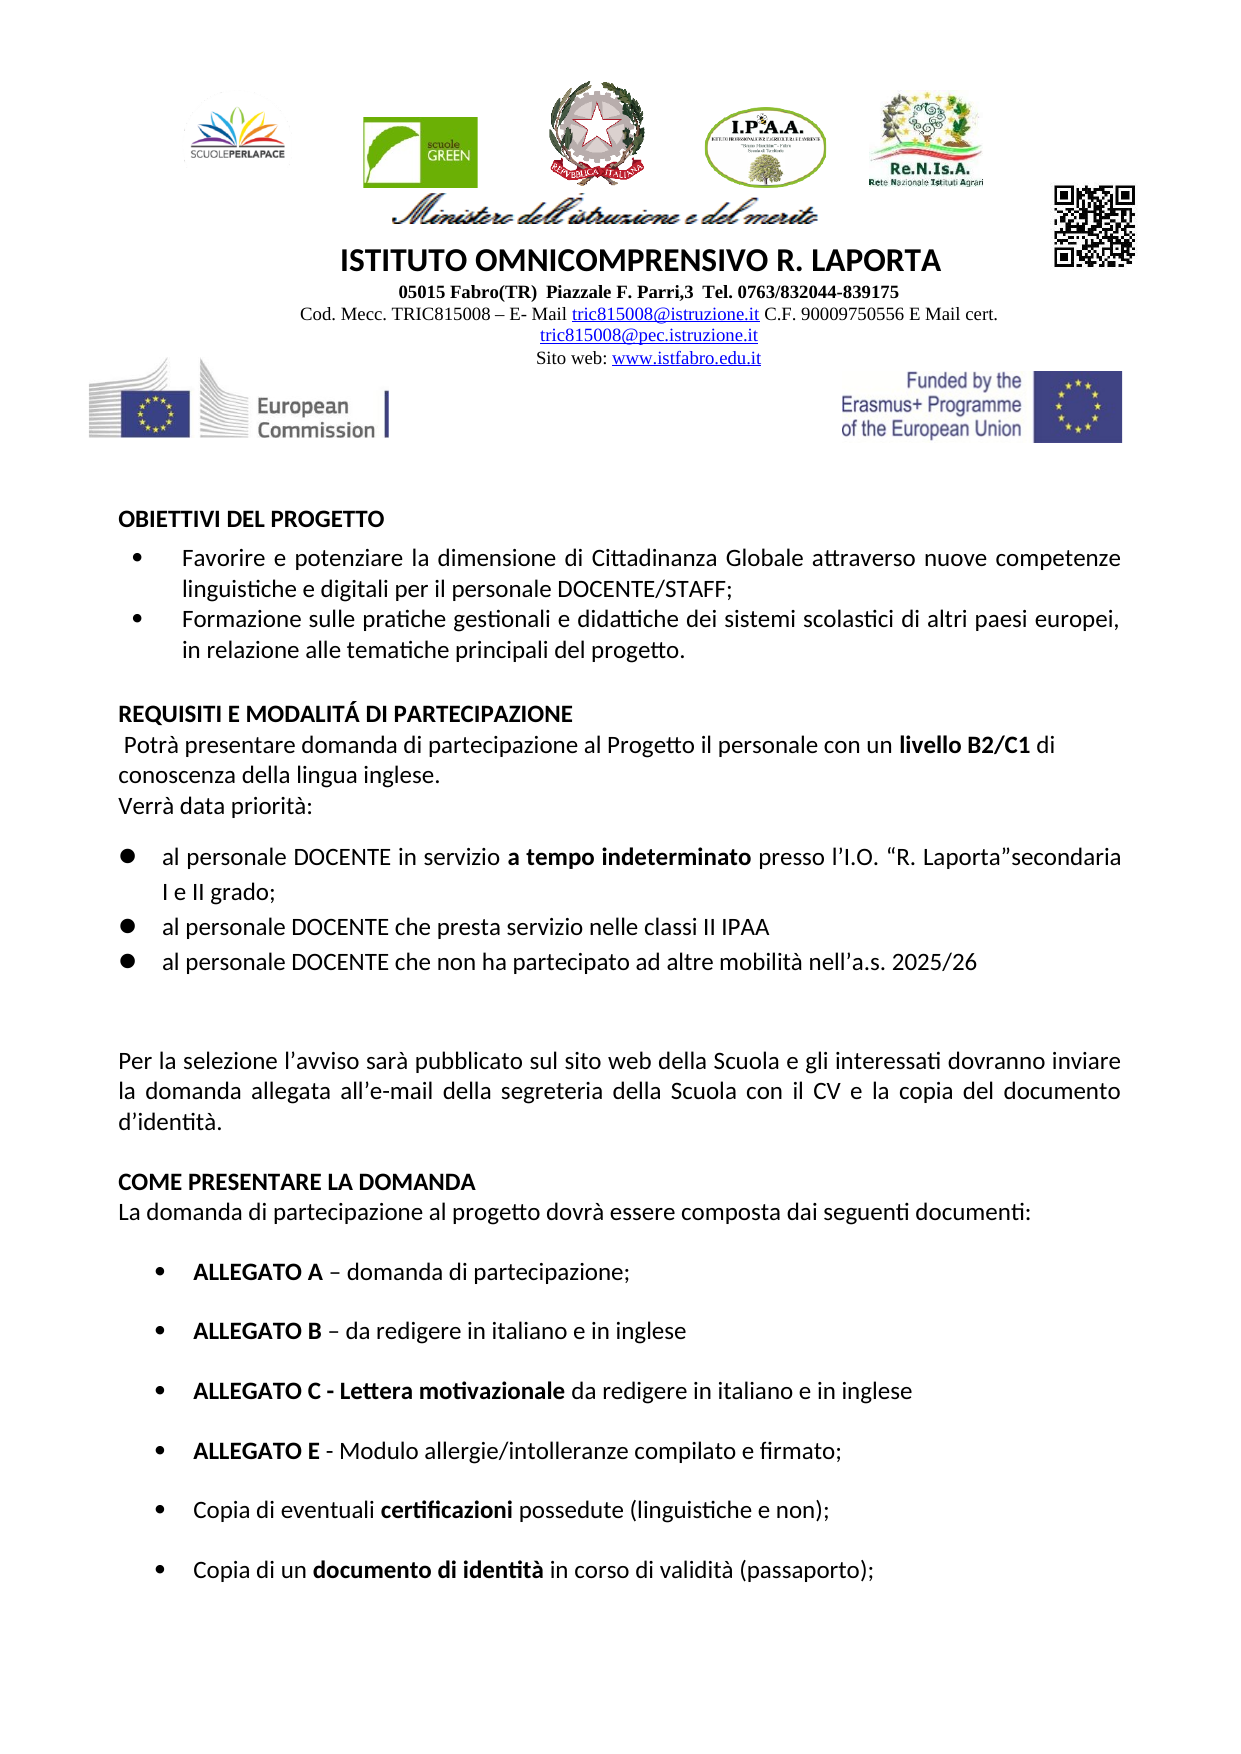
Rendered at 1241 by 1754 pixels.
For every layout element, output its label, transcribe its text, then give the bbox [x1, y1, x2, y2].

picture [363, 117, 478, 188]
list al personale DOCENTE che non ha partecipato ad altre mobilità nell’a.s. 2025/26 [118, 946, 1122, 976]
list Favorire e potenziare la dimensione di Cittadinanza Globale attraverso nuove competenze linguistiche e digitali per il personale DOCENTE/STAFF; [133, 542, 1122, 603]
list al personale DOCENTE che presta servizio nelle classi II IPAA [118, 911, 1122, 941]
list ALLEGATO B – da redigere in italiano e in inglese [156, 1316, 1122, 1346]
text OBIETTIVI DEL PROGETTO [118, 503, 1122, 534]
list ALLEGATO E - Modulo allergie/intolleranze compilato e firmato; [156, 1435, 1122, 1465]
picture [869, 90, 984, 187]
picture [88, 357, 389, 438]
list ALLEGATO C - Lettera motivazionale da redigere in italiano e in inglese [156, 1375, 1122, 1406]
list ALLEGATO A – domanda di partecipazione; [156, 1256, 1122, 1286]
list Copia di eventuali certificazioni possedute (linguistiche e non); [156, 1494, 1122, 1525]
text Potrà presentare domanda di partecipazione al Progetto il personale con un livello B2/C1 di conoscenza della lingua inglese. [118, 729, 1122, 790]
picture [182, 90, 292, 168]
list Copia di un documento di identità in corso di validità (passaporto); [156, 1554, 1122, 1585]
text Verrà data priorità: [118, 790, 1122, 820]
picture [549, 81, 645, 186]
picture [704, 107, 827, 188]
picture [1050, 182, 1138, 270]
text COME PRESENTARE LA DOMANDA [118, 1166, 1122, 1196]
text La domanda di partecipazione al progetto dovrà essere composta dai seguenti documenti: [118, 1196, 1122, 1227]
list al personale DOCENTE in servizio a tempo indeterminato presso l’I.O. “R. Laporta”secondaria I e II grado; [118, 841, 1122, 906]
list Formazione sulle pratiche gestionali e didattiche dei sistemi scolastici di altri paesi europei, in relazione alle tematiche principali del progetto. [133, 603, 1122, 664]
picture [842, 371, 1123, 443]
text REQUISITI E MODALITÁ DI PARTECIPAZIONE [118, 698, 1122, 729]
text Per la selezione l’avviso sarà pubblicato sul sito web della Scuola e gli interessati dovranno inviare la domanda allegata all’e-mail della segreteria della Scuola con il CV e la copia del documento d’identità. [118, 1045, 1122, 1136]
picture [391, 193, 819, 224]
